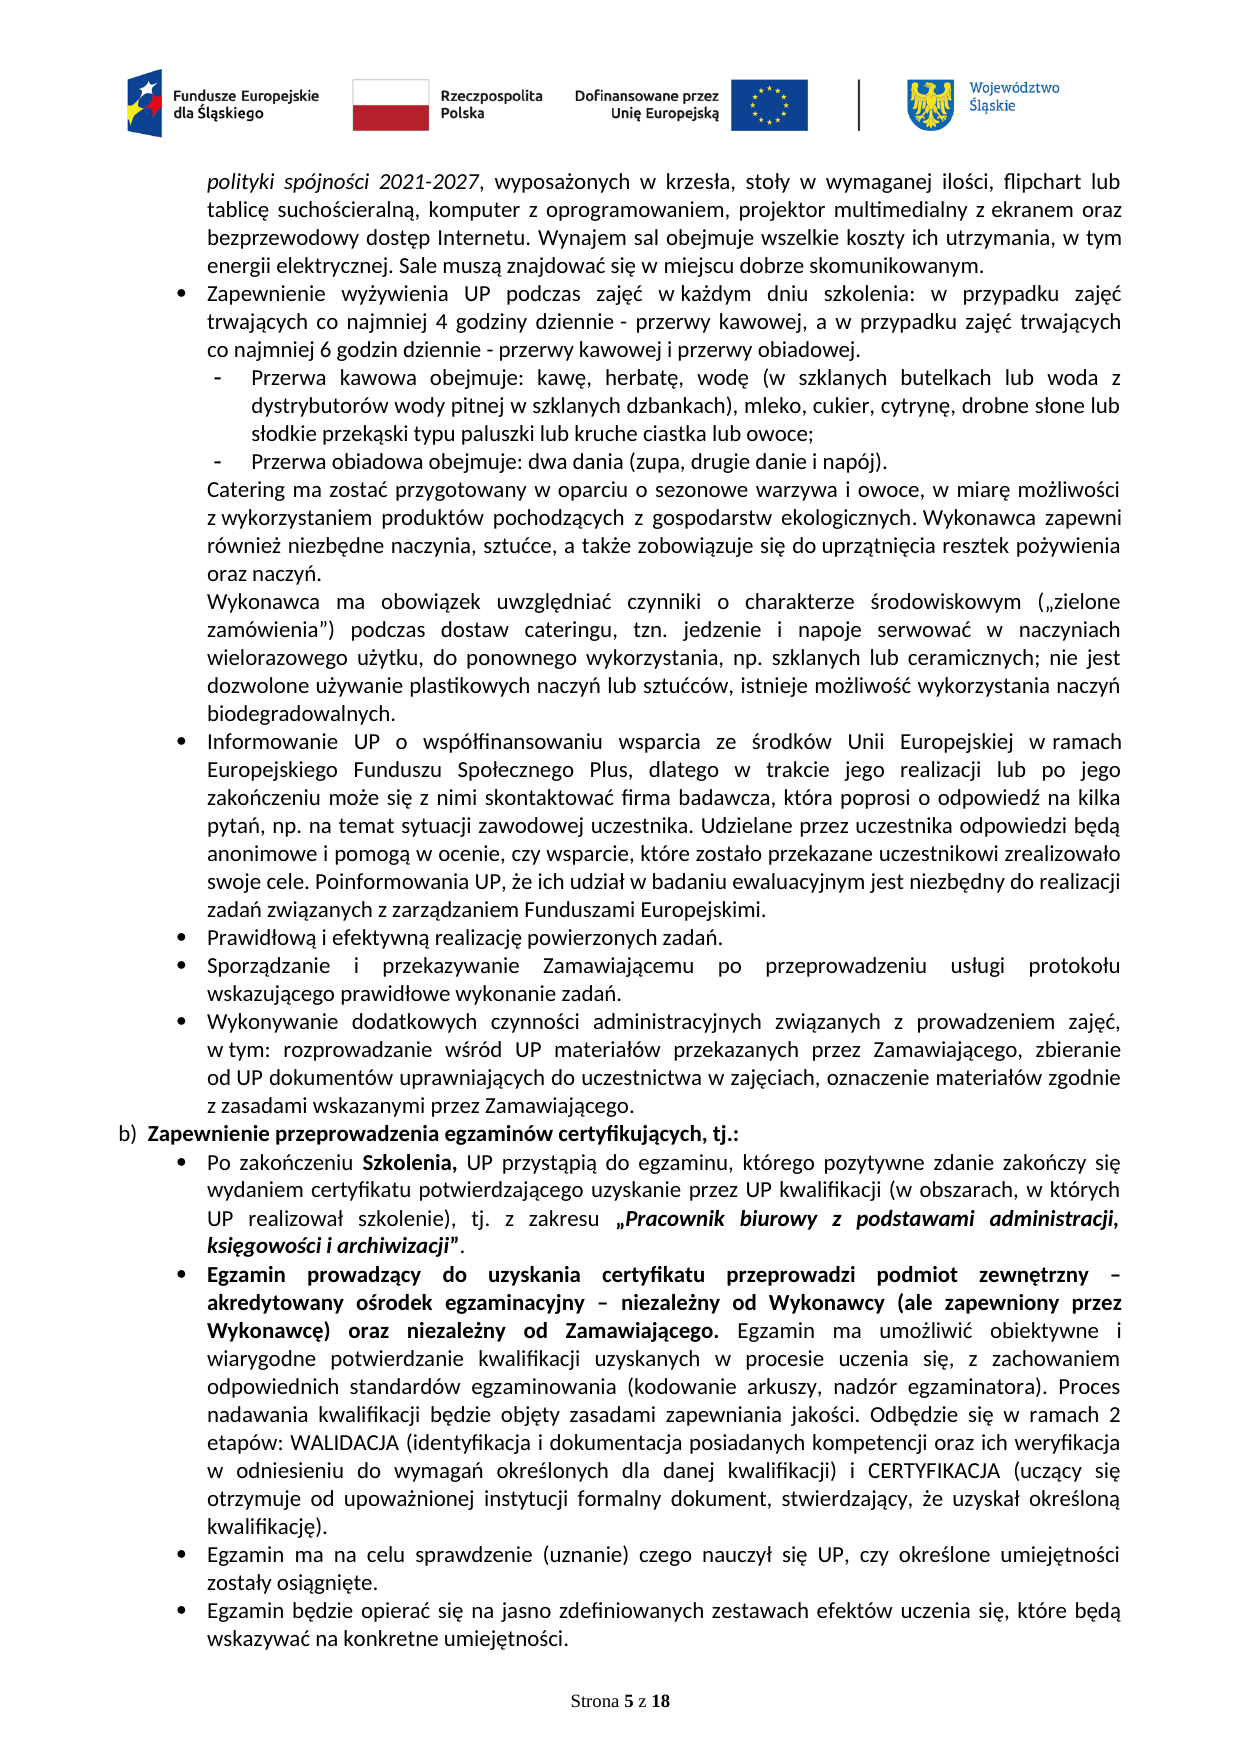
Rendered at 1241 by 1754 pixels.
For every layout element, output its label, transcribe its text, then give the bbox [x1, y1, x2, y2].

list Zapewnienie wyżywienia UP podczas zajęć w każdym dniu szkolenia: w przypadku zajęć trwających co najmniej 4 godziny dziennie - przerwy kawowej, a w przypadku zajęć trwających co najmniej 6 godzin dziennie - przerwy kawowej i przerwy obiadowej. [177, 279, 1122, 363]
list Egzamin ma na celu sprawdzenie (uznanie) czego nauczył się UP, czy określone umiejętności zostały osiągnięte. [177, 1540, 1122, 1596]
list Po zakończeniu Szkolenia, UP przystąpią do egzaminu, którego pozytywne zdanie zakończy się wydaniem certyfikatu potwierdzającego uzyskanie przez UP kwalifikacji (w obszarach, w których UP realizował szkolenie), tj. z zakresu „Pracownik biurowy z podstawami administracji, księgowości i archiwizacji”. [177, 1148, 1122, 1260]
list Wykonawca ma obowiązek uwzględniać czynniki o charakterze środowiskowym („zielone zamówienia”) podczas dostaw cateringu, tzn. jedzenie i napoje serwować w naczyniach wielorazowego użytku, do ponownego wykorzystania, np. szklanych lub ceramicznych; nie jest dozwolone używanie plastikowych naczyń lub sztućców, istnieje możliwość wykorzystania naczyń biodegradowalnych. [207, 587, 1122, 727]
list Informowanie UP o współfinansowaniu wsparcia ze środków Unii Europejskiej w ramach Europejskiego Funduszu Społecznego Plus, dlatego w trakcie jego realizacji lub po jego zakończeniu może się z nimi skontaktować firma badawcza, która poprosi o odpowiedź na kilka pytań, np. na temat sytuacji zawodowej uczestnika. Udzielane przez uczestnika odpowiedzi będą anonimowe i pomogą w ocenie, czy wsparcie, które zostało przekazane uczestnikowi zrealizowało swoje cele. Poinformowania UP, że ich udział w badaniu ewaluacyjnym jest niezbędny do realizacji zadań związanych z zarządzaniem Funduszami Europejskimi. [177, 727, 1122, 923]
list Egzamin będzie opierać się na jasno zdefiniowanych zestawach efektów uczenia się, które będą wskazywać na konkretne umiejętności. [177, 1596, 1122, 1652]
list Catering ma zostać przygotowany w oparciu o sezonowe warzywa i owoce, w miarę możliwości z wykorzystaniem produktów pochodzących z gospodarstw ekologicznych. Wykonawca zapewni również niezbędne naczynia, sztućce, a także zobowiązuje się do uprzątnięcia resztek pożywienia oraz naczyń. [207, 475, 1122, 587]
picture [118, 41, 1064, 161]
list Przerwa obiadowa obejmuje: dwa dania (zupa, drugie danie i napój). [213, 447, 1122, 475]
list Przerwa kawowa obejmuje: kawę, herbatę, wodę (w szklanych butelkach lub woda z dystrybutorów wody pitnej w szklanych dzbankach), mleko, cukier, cytrynę, drobne słone lub słodkie przekąski typu paluszki lub kruche ciastka lub owoce; [213, 363, 1122, 447]
list Wykonywanie dodatkowych czynności administracyjnych związanych z prowadzeniem zajęć, w tym: rozprowadzanie wśród UP materiałów przekazanych przez Zamawiającego, zbieranie od UP dokumentów uprawniających do uczestnictwa w zajęciach, oznaczenie materiałów zgodnie z zasadami wskazanymi przez Zamawiającego. [177, 1007, 1122, 1119]
list Egzamin prowadzący do uzyskania certyfikatu przeprowadzi podmiot zewnętrzny – akredytowany ośrodek egzaminacyjny – niezależny od Wykonawcy (ale zapewniony przez Wykonawcę) oraz niezależny od Zamawiającego. Egzamin ma umożliwić obiektywne i wiarygodne potwierdzanie kwalifikacji uzyskanych w procesie uczenia się, z zachowaniem odpowiednich standardów egzaminowania (kodowanie arkuszy, nadzór egzaminatora). Proces nadawania kwalifikacji będzie objęty zasadami zapewniania jakości. Odbędzie się w ramach 2 etapów: WALIDACJA (identyfikacja i dokumentacja posiadanych kompetencji oraz ich weryfikacja w odniesieniu do wymagań określonych dla danej kwalifikacji) i CERTYFIKACJA (uczący się otrzymuje od upoważnionej instytucji formalny dokument, stwierdzający, że uzyskał określoną kwalifikację). [177, 1260, 1122, 1540]
list Zapewnienie przeprowadzenia egzaminów certyfikujących, tj.: [118, 1119, 1122, 1148]
list Prawidłową i efektywną realizację powierzonych zadań. [177, 923, 1122, 951]
list Sporządzanie i przekazywanie Zamawiającemu po przeprowadzeniu usługi protokołu wskazującego prawidłowe wykonanie zadań. [177, 951, 1122, 1007]
